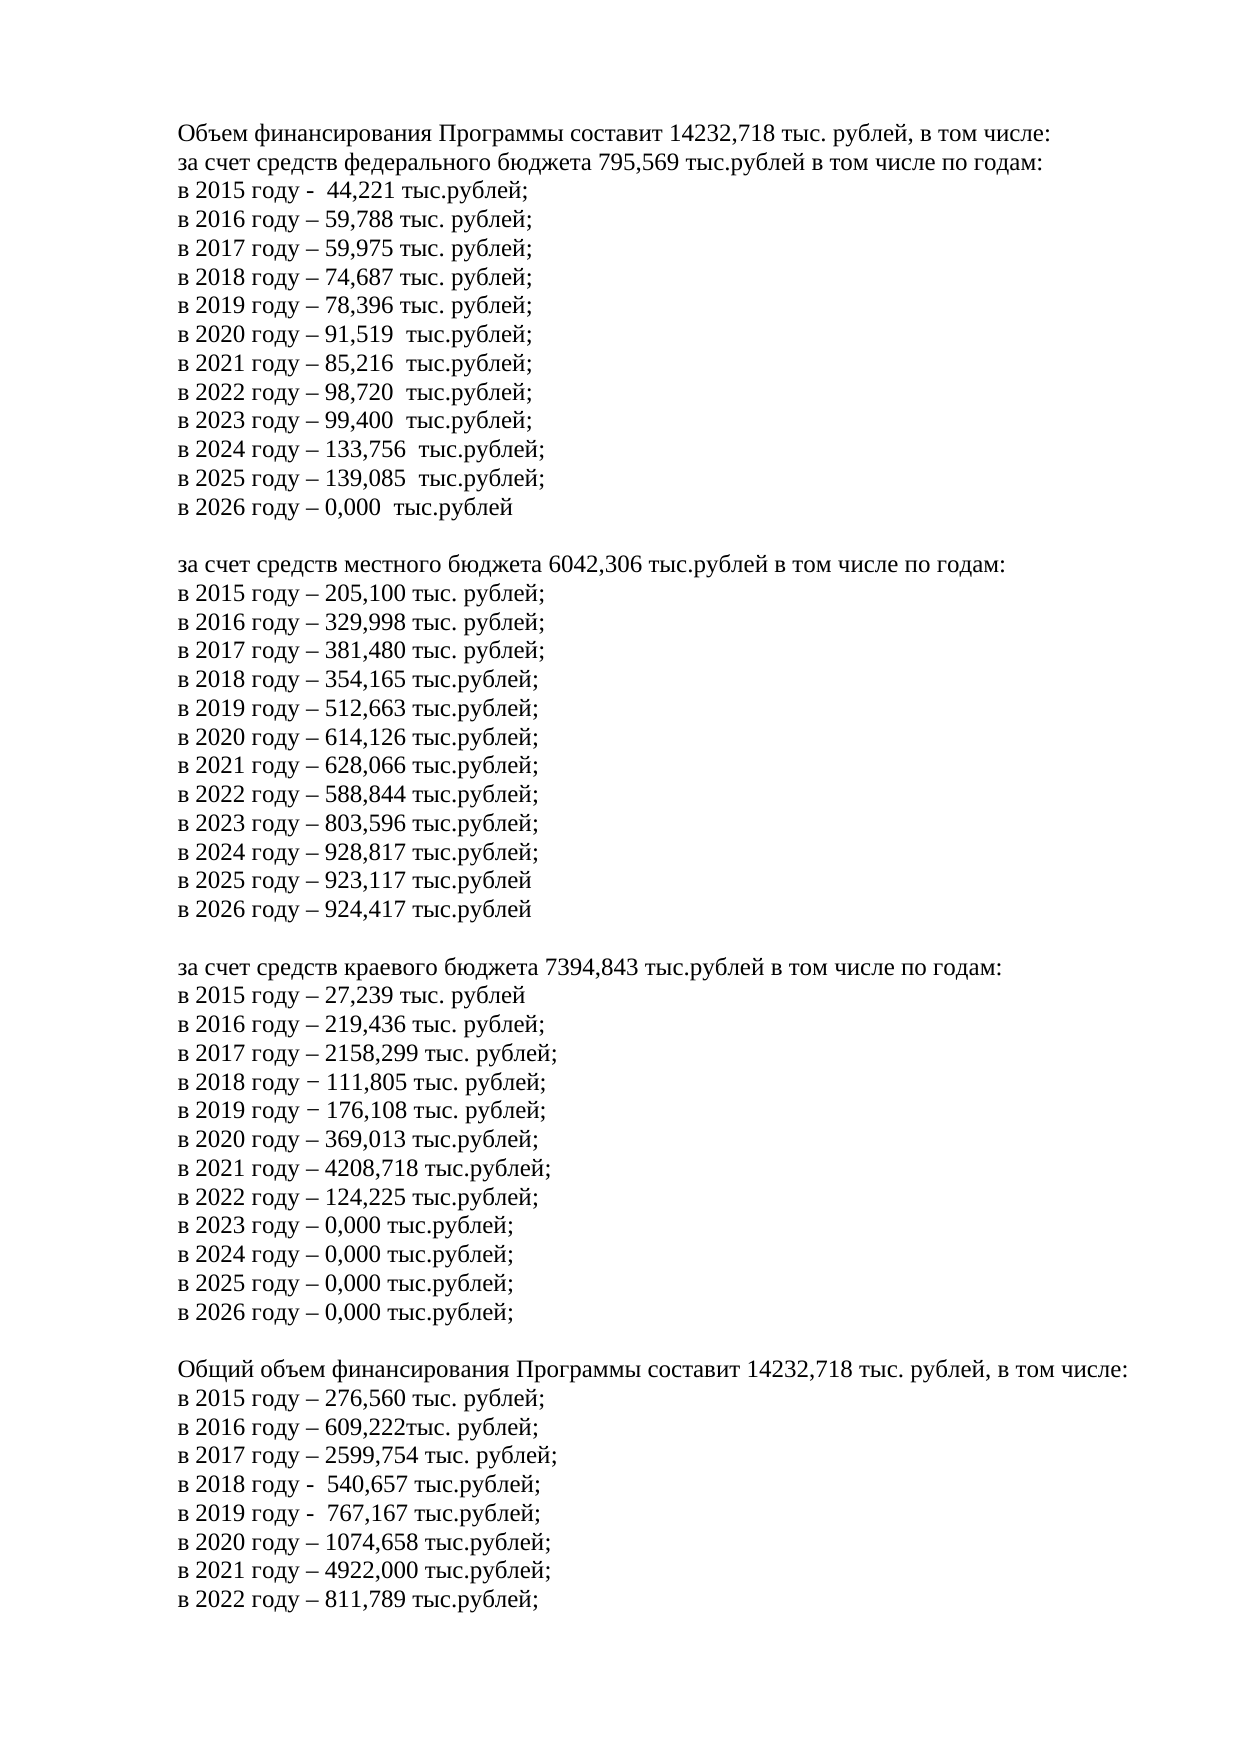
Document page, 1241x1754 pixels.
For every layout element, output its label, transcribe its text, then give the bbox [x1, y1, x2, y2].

text в 2017 году – 2158,299 тыс. рублей; [177, 1038, 1152, 1067]
text в 2017 году – 381,480 тыс. рублей; [177, 636, 1152, 664]
text в 2022 году – 98,720 тыс.рублей; [177, 377, 1152, 406]
text в 2025 году – 139,085 тыс.рублей; [177, 463, 1152, 492]
text в 2020 году – 614,126 тыс.рублей; [177, 722, 1152, 751]
text в 2024 году – 133,756 тыс.рублей; [177, 434, 1152, 463]
text в 2023 году – 99,400 тыс.рублей; [177, 406, 1152, 434]
text в 2016 году – 219,436 тыс. рублей; [177, 1009, 1152, 1038]
text в 2015 году – 205,100 тыс. рублей; [177, 578, 1152, 607]
text в 2015 году – 276,560 тыс. рублей; [177, 1383, 1152, 1412]
text в 2021 году – 628,066 тыс.рублей; [177, 751, 1152, 779]
text в 2018 году − 111,805 тыс. рублей; [177, 1067, 1152, 1096]
text в 2021 году – 85,216 тыс.рублей; [177, 348, 1152, 377]
text в 2017 году – 2599,754 тыс. рублей; [177, 1441, 1152, 1469]
text в 2026 году – 924,417 тыс.рублей [177, 894, 1152, 923]
text в 2026 году – 0,000 тыс.рублей [177, 492, 1152, 521]
text в 2019 году - 767,167 тыс.рублей; [177, 1498, 1152, 1527]
text в 2020 году – 91,519 тыс.рублей; [177, 319, 1152, 348]
text в 2019 году – 512,663 тыс.рублей; [177, 693, 1152, 722]
text в 2022 году – 124,225 тыс.рублей; [177, 1182, 1152, 1211]
text в 2024 году – 928,817 тыс.рублей; [177, 837, 1152, 866]
text в 2019 году – 78,396 тыс. рублей; [177, 291, 1152, 319]
text в 2015 году - 44,221 тыс.рублей; [177, 176, 1152, 204]
text в 2015 году – 27,239 тыс. рублей [177, 981, 1152, 1009]
text в 2016 году – 59,788 тыс. рублей; [177, 204, 1152, 233]
text в 2016 году – 329,998 тыс. рублей; [177, 607, 1152, 636]
text в 2018 году – 74,687 тыс. рублей; [177, 262, 1152, 291]
text в 2025 году – 0,000 тыс.рублей; [177, 1268, 1152, 1297]
text за счет средств краевого бюджета 7394,843 тыс.рублей в том числе по годам: [177, 952, 1152, 981]
text в 2024 году – 0,000 тыс.рублей; [177, 1239, 1152, 1268]
text в 2018 году - 540,657 тыс.рублей; [177, 1469, 1152, 1498]
text в 2022 году – 811,789 тыс.рублей; [177, 1584, 1152, 1613]
text Общий объем финансирования Программы составит 14232,718 тыс. рублей, в том числе: [177, 1354, 1152, 1383]
text в 2025 году – 923,117 тыс.рублей [177, 866, 1152, 894]
text в 2021 году – 4922,000 тыс.рублей; [177, 1556, 1152, 1584]
text в 2026 году – 0,000 тыс.рублей; [177, 1297, 1152, 1326]
text в 2021 году – 4208,718 тыс.рублей; [177, 1153, 1152, 1182]
text в 2019 году − 176,108 тыс. рублей; [177, 1096, 1152, 1124]
text за счет средств местного бюджета 6042,306 тыс.рублей в том числе по годам: [177, 549, 1152, 578]
text в 2022 году – 588,844 тыс.рублей; [177, 779, 1152, 808]
text в 2023 году – 0,000 тыс.рублей; [177, 1211, 1152, 1239]
text Объем финансирования Программы составит 14232,718 тыс. рублей, в том числе: [177, 118, 1152, 147]
text в 2018 году – 354,165 тыс.рублей; [177, 664, 1152, 693]
text в 2020 году – 369,013 тыс.рублей; [177, 1124, 1152, 1153]
text в 2016 году – 609,222тыс. рублей; [177, 1412, 1152, 1441]
text в 2020 году – 1074,658 тыс.рублей; [177, 1527, 1152, 1556]
text в 2023 году – 803,596 тыс.рублей; [177, 808, 1152, 837]
text в 2017 году – 59,975 тыс. рублей; [177, 233, 1152, 262]
text за счет средств федерального бюджета 795,569 тыс.рублей в том числе по годам: [177, 147, 1152, 176]
